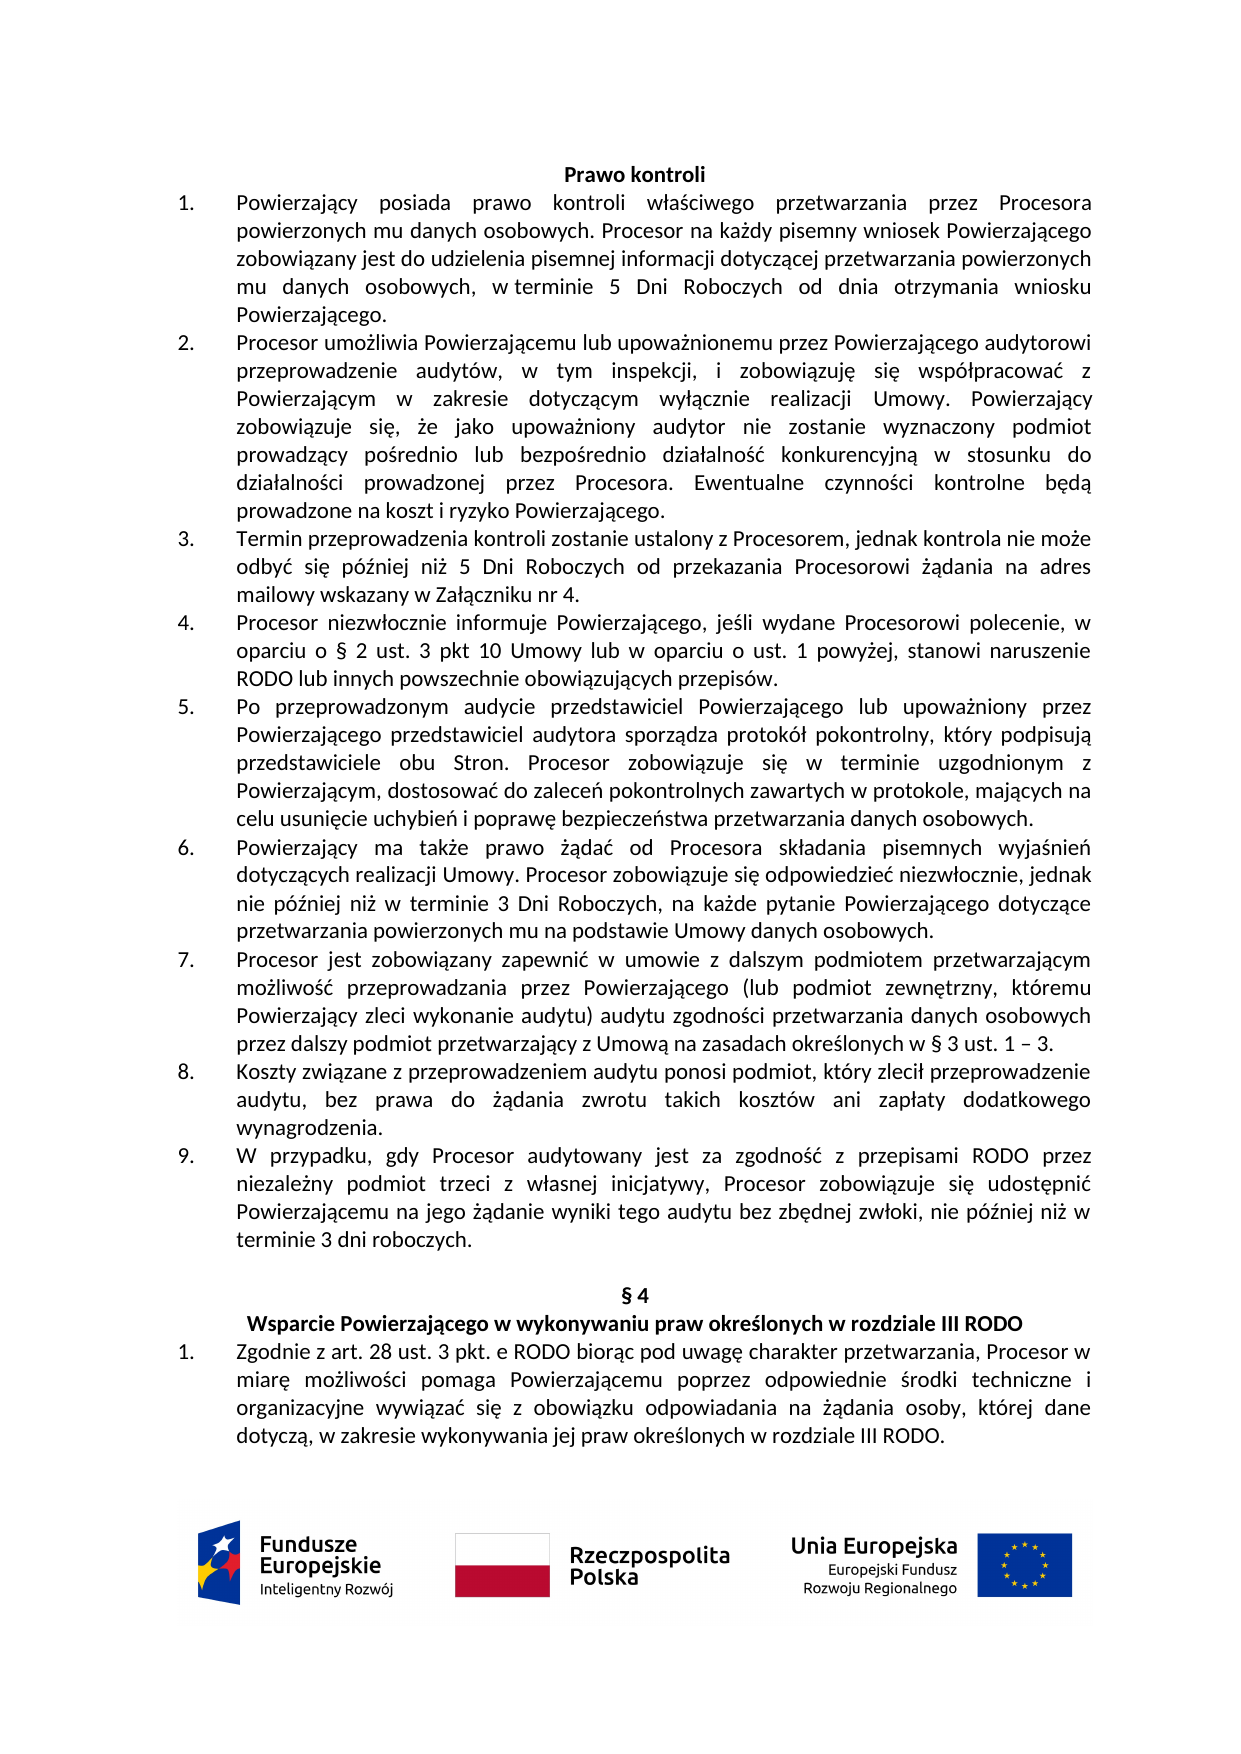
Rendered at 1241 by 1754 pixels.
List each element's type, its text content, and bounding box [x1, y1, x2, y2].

list Procesor niezwłocznie informuje Powierzającego, jeśli wydane Procesorowi polecenie, w oparciu o § 2 ust. 3 pkt 10 Umowy lub w oparciu o ust. 1 powyżej, stanowi naruszenie RODO lub innych powszechnie obowiązujących przepisów. [177, 608, 1093, 692]
text Prawo kontroli [177, 160, 1093, 188]
picture [177, 1499, 1093, 1626]
list Zgodnie z art. 28 ust. 3 pkt. e RODO biorąc pod uwagę charakter przetwarzania, Procesor w miarę możliwości pomaga Powierzającemu poprzez odpowiednie środki techniczne i organizacyjne wywiązać się z obowiązku odpowiadania na żądania osoby, której dane dotyczą, w zakresie wykonywania jej praw określonych w rozdziale III RODO. [177, 1337, 1093, 1449]
list Termin przeprowadzenia kontroli zostanie ustalony z Procesorem, jednak kontrola nie może odbyć się później niż 5 Dni Roboczych od przekazania Procesorowi żądania na adres mailowy wskazany w Załączniku nr 4. [177, 524, 1093, 608]
list Po przeprowadzonym audycie przedstawiciel Powierzającego lub upoważniony przez Powierzającego przedstawiciel audytora sporządza protokół pokontrolny, który podpisują przedstawiciele obu Stron. Procesor zobowiązuje się w terminie uzgodnionym z Powierzającym, dostosować do zaleceń pokontrolnych zawartych w protokole, mających na celu usunięcie uchybień i poprawę bezpieczeństwa przetwarzania danych osobowych. [177, 692, 1093, 833]
text § 4 [177, 1281, 1093, 1309]
list Procesor jest zobowiązany zapewnić w umowie z dalszym podmiotem przetwarzającym możliwość przeprowadzania przez Powierzającego (lub podmiot zewnętrzny, któremu Powierzający zleci wykonanie audytu) audytu zgodności przetwarzania danych osobowych przez dalszy podmiot przetwarzający z Umową na zasadach określonych w § 3 ust. 1 – 3. [177, 945, 1093, 1057]
text Wsparcie Powierzającego w wykonywaniu praw określonych w rozdziale III RODO [177, 1309, 1093, 1337]
list Procesor umożliwia Powierzającemu lub upoważnionemu przez Powierzającego audytorowi przeprowadzenie audytów, w tym inspekcji, i zobowiązuję się współpracować z Powierzającym w zakresie dotyczącym wyłącznie realizacji Umowy. Powierzający zobowiązuje się, że jako upoważniony audytor nie zostanie wyznaczony podmiot prowadzący pośrednio lub bezpośrednio działalność konkurencyjną w stosunku do działalności prowadzonej przez Procesora. Ewentualne czynności kontrolne będą prowadzone na koszt i ryzyko Powierzającego. [177, 328, 1093, 524]
list Powierzający ma także prawo żądać od Procesora składania pisemnych wyjaśnień dotyczących realizacji Umowy. Procesor zobowiązuje się odpowiedzieć niezwłocznie, jednak nie później niż w terminie 3 Dni Roboczych, na każde pytanie Powierzającego dotyczące przetwarzania powierzonych mu na podstawie Umowy danych osobowych. [177, 833, 1093, 945]
list Powierzający posiada prawo kontroli właściwego przetwarzania przez Procesora powierzonych mu danych osobowych. Procesor na każdy pisemny wniosek Powierzającego zobowiązany jest do udzielenia pisemnej informacji dotyczącej przetwarzania powierzonych mu danych osobowych, w terminie 5 Dni Roboczych od dnia otrzymania wniosku Powierzającego. [177, 188, 1093, 328]
list W przypadku, gdy Procesor audytowany jest za zgodność z przepisami RODO przez niezależny podmiot trzeci z własnej inicjatywy, Procesor zobowiązuje się udostępnić Powierzającemu na jego żądanie wyniki tego audytu bez zbędnej zwłoki, nie później niż w terminie 3 dni roboczych. [177, 1141, 1093, 1253]
list Koszty związane z przeprowadzeniem audytu ponosi podmiot, który zlecił przeprowadzenie audytu, bez prawa do żądania zwrotu takich kosztów ani zapłaty dodatkowego wynagrodzenia. [177, 1057, 1093, 1141]
